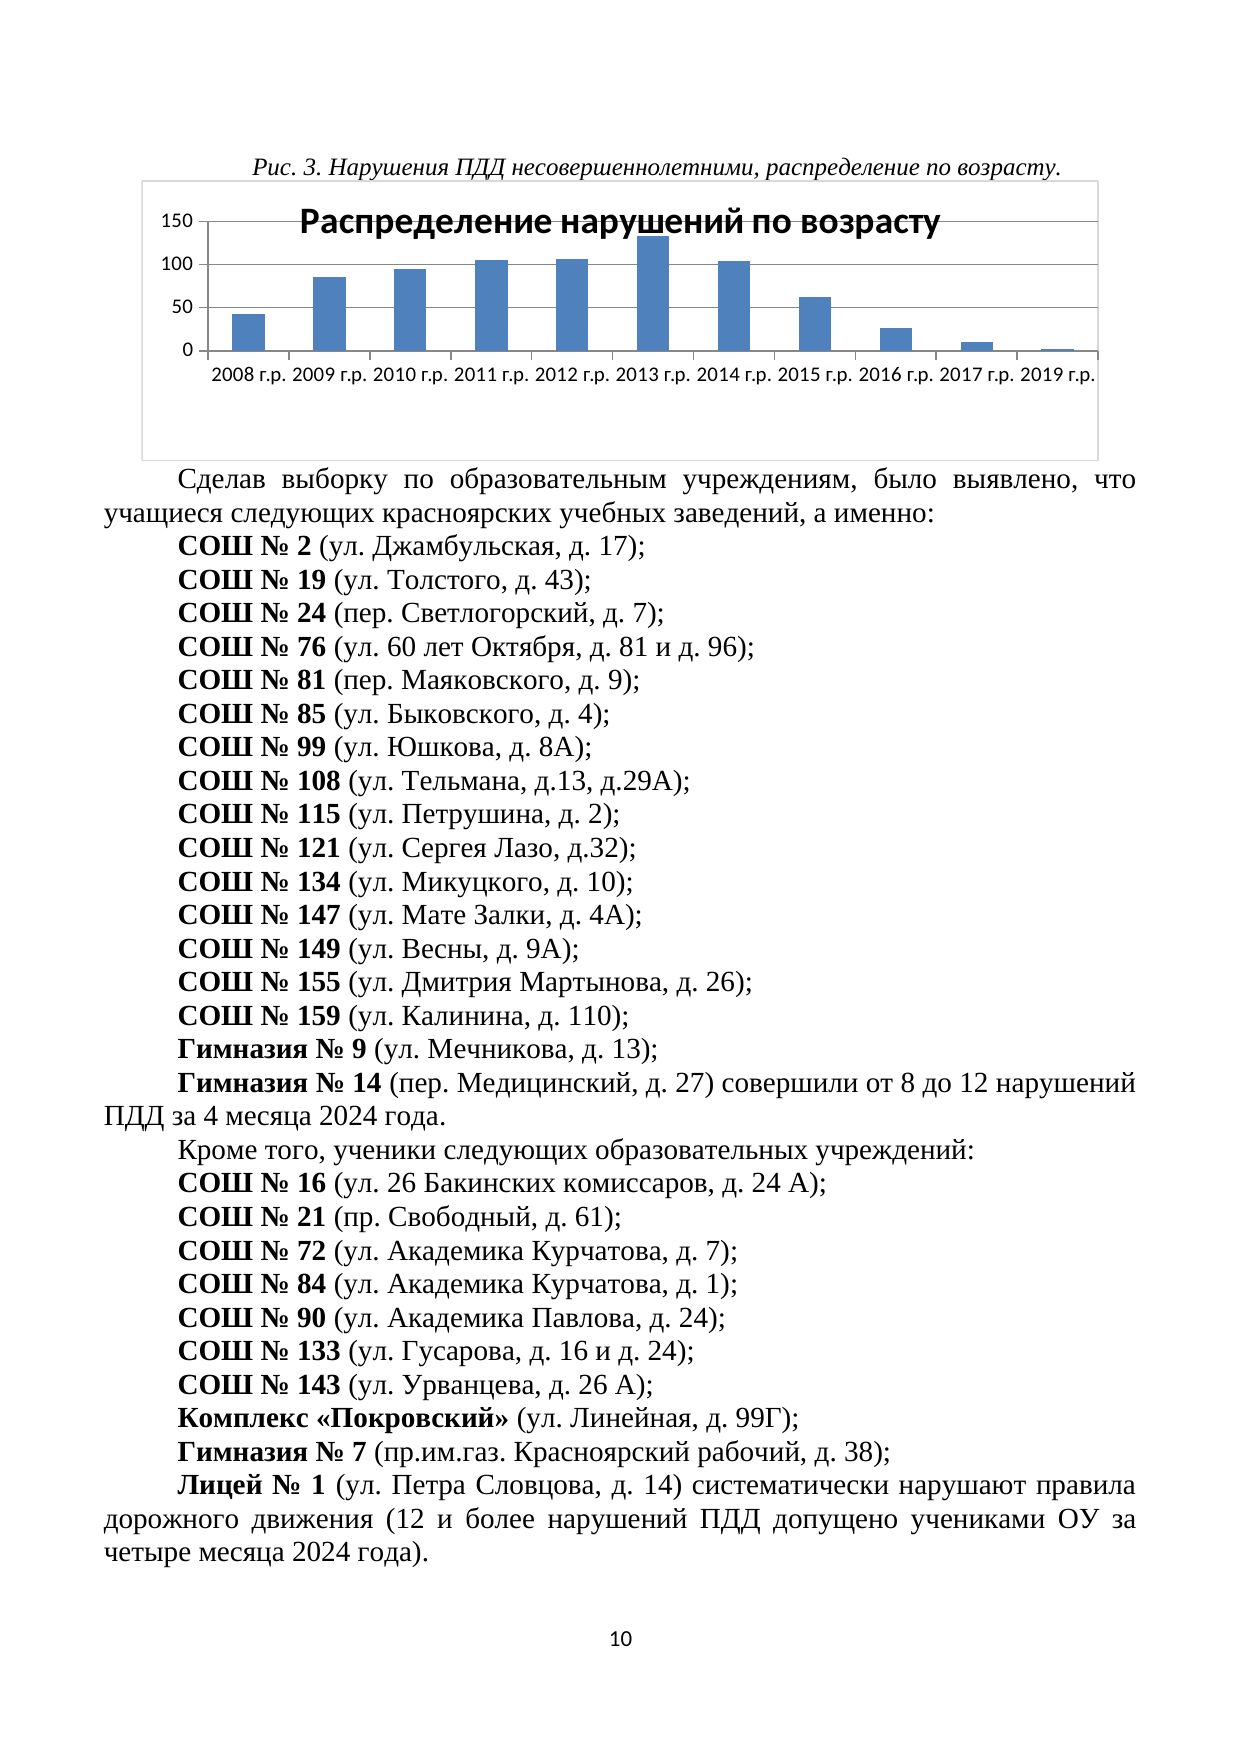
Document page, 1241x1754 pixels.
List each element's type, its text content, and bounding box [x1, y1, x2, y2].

text СОШ № 72 (ул. Академика Курчатова, д. 7); [103, 1233, 1137, 1266]
text СОШ № 21 (пр. Свободный, д. 61); [103, 1199, 1137, 1233]
text Комплекс «Покровский» (ул. Линейная, д. 99Г); [103, 1400, 1137, 1434]
text Кроме того, ученики следующих образовательных учреждений: [103, 1132, 1137, 1166]
text СОШ № 24 (пер. Светлогорский, д. 7); [103, 595, 1137, 629]
text СОШ № 159 (ул. Калинина, д. 110); [103, 998, 1137, 1031]
text СОШ № 147 (ул. Мате Залки, д. 4А); [103, 897, 1137, 931]
text СОШ № 149 (ул. Весны, д. 9А); [103, 931, 1137, 964]
text СОШ № 99 (ул. Юшкова, д. 8А); [103, 729, 1137, 763]
text Гимназия № 14 (пер. Медицинский, д. 27) совершили от 8 до 12 нарушений ПДД за 4 месяца 2024 года. [103, 1065, 1137, 1132]
text СОШ № 84 (ул. Академика Курчатова, д. 1); [103, 1266, 1137, 1300]
text Лицей № 1 (ул. Петра Словцова, д. 14) систематически нарушают правила дорожного движения (12 и более нарушений ПДД допущено учениками ОУ за четыре месяца 2024 года). [103, 1467, 1137, 1568]
text СОШ № 115 (ул. Петрушина, д. 2); [103, 797, 1137, 830]
text СОШ № 19 (ул. Толстого, д. 43); [103, 562, 1137, 595]
text СОШ № 121 (ул. Сергея Лазо, д.32); [103, 830, 1137, 864]
text СОШ № 85 (ул. Быковского, д. 4); [103, 696, 1137, 729]
text СОШ № 155 (ул. Дмитрия Мартынова, д. 26); [103, 964, 1137, 998]
text СОШ № 143 (ул. Урванцева, д. 26 А); [103, 1367, 1137, 1400]
text СОШ № 76 (ул. 60 лет Октября, д. 81 и д. 96); [103, 629, 1137, 662]
text Гимназия № 7 (пр.им.газ. Красноярский рабочий, д. 38); [103, 1434, 1137, 1467]
text Рис. 3. Нарушения ПДД несовершеннолетними, распределение по возрасту. [103, 152, 1137, 180]
text СОШ № 134 (ул. Микуцкого, д. 10); [103, 864, 1137, 897]
text СОШ № 2 (ул. Джамбульская, д. 17); [103, 528, 1137, 562]
text СОШ № 81 (пер. Маяковского, д. 9); [103, 662, 1137, 696]
text СОШ № 133 (ул. Гусарова, д. 16 и д. 24); [103, 1333, 1137, 1367]
text СОШ № 16 (ул. 26 Бакинских комиссаров, д. 24 А); [103, 1166, 1137, 1199]
text СОШ № 108 (ул. Тельмана, д.13, д.29А); [103, 763, 1137, 797]
text СОШ № 90 (ул. Академика Павлова, д. 24); [103, 1300, 1137, 1333]
text Гимназия № 9 (ул. Мечникова, д. 13); [103, 1031, 1137, 1065]
text Сделав выборку по образовательным учреждениям, было выявлено, что учащиеся следующих красноярских учебных заведений, а именно: [103, 461, 1137, 528]
